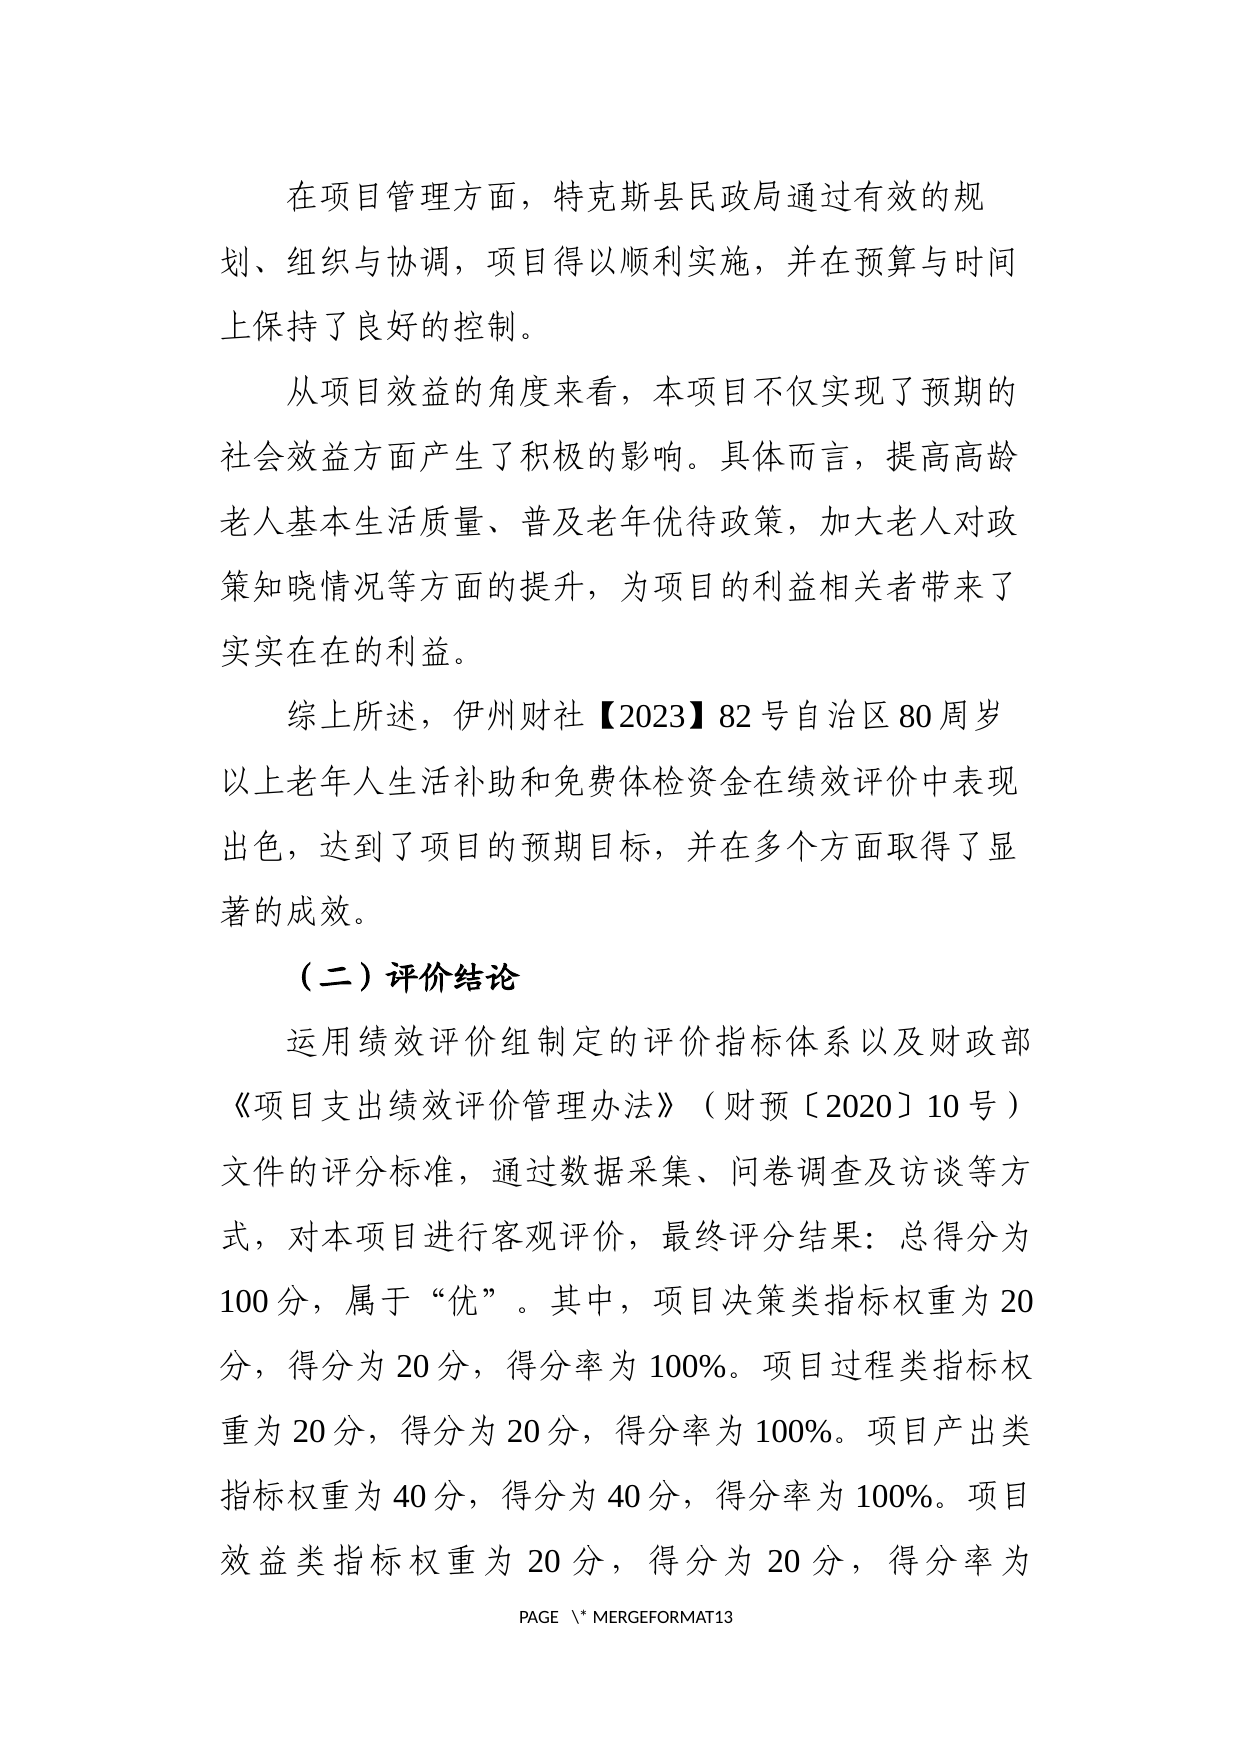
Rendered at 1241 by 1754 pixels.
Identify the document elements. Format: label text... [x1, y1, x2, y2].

text 在项目管理方面，特克斯县民政局通过有效的规划、组织与协调，项目得以顺利实施，并在预算与时间上保持了良好的控制。 [218, 162, 1033, 357]
text 综上所述，伊州财社【2023】82号自治区80周岁以上老年人生活补助和免费体检资金在绩效评价中表现出色，达到了项目的预期目标，并在多个方面取得了显著的成效。 [218, 682, 1033, 942]
text 从项目效益的角度来看，本项目不仅实现了预期的社会效益方面产生了积极的影响。具体而言，提高高龄老人基本生活质量、普及老年优待政策，加大老人对政策知晓情况等方面的提升，为项目的利益相关者带来了实实在在的利益。 [218, 357, 1033, 682]
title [218, 1007, 1033, 1592]
title （二）评价结论 [218, 942, 1033, 1007]
